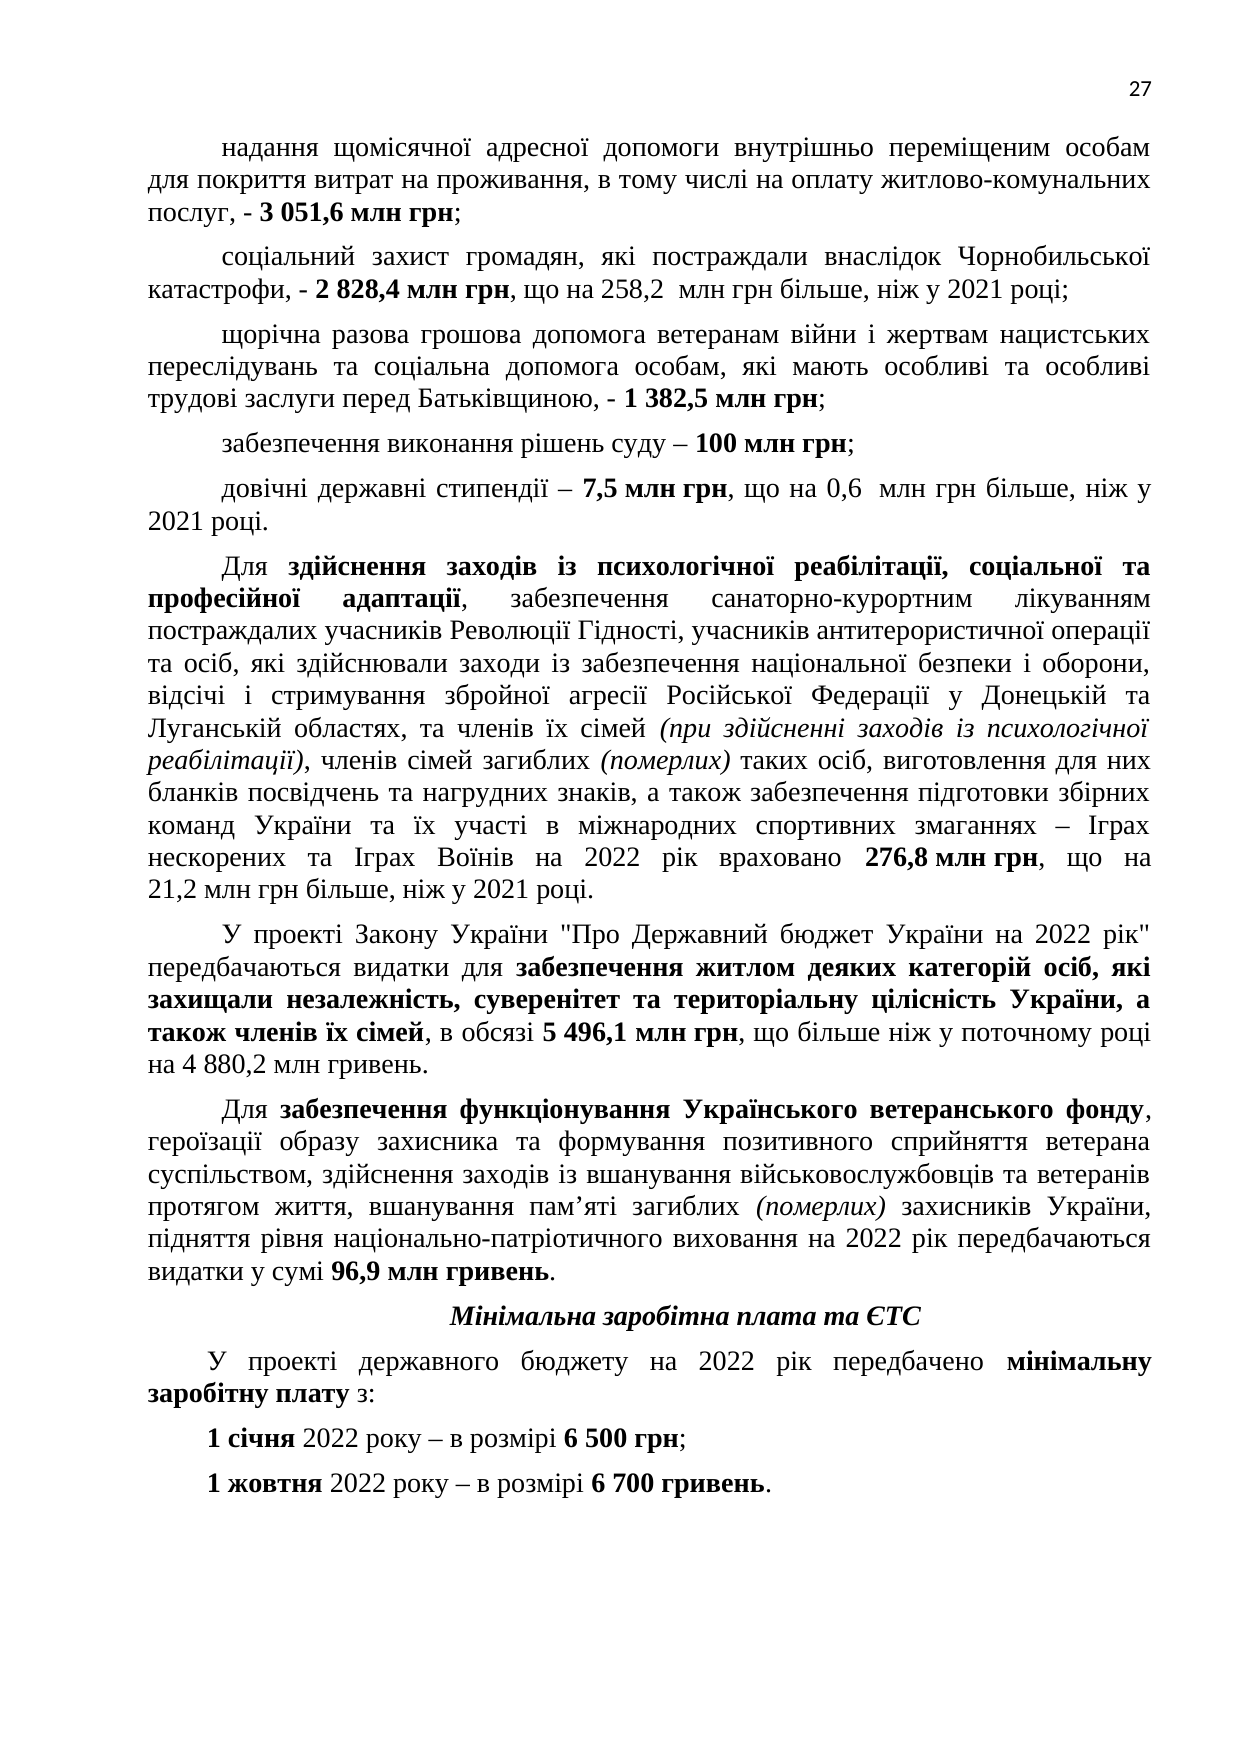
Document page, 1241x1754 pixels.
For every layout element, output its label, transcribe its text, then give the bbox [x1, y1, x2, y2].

text Для забезпечення функціонування Українського ветеранського фонду, героїзації образу захисника та формування позитивного сприйняття ветерана суспільством, здійснення заходів із вшанування військовослужбовців та ветеранів протягом життя, вшанування пам’яті загиблих (померлих) захисників України, підняття рівня національно-патріотичного виховання на 2022 рік передбачаються видатки у сумі 96,9 млн гривень. [148, 1092, 1152, 1286]
text 1 січня 2022 року – в розмірі 6 500 грн; [148, 1421, 1152, 1453]
text У проекті Закону України "Про Державний бюджет України на 2022 рік" передбачаються видатки для забезпечення житлом деяких категорій осіб, які захищали незалежність, суверенітет та територіальну цілісність України, а також членів їх сімей, в обсязі 5 496,1 млн грн, що більше ніж у поточному році на 4 880,2 млн гривень. [148, 917, 1152, 1079]
text щорічна разова грошова допомога ветеранам війни і жертвам нацистських переслідувань та соціальна допомога особам, які мають особливі та особливі трудові заслуги перед Батьківщиною, - 1 382,5 млн грн; [148, 317, 1152, 414]
text довічні державні стипендії – 7,5 млн грн, що на 0,6 млн грн більше, ніж у 2021 році. [148, 471, 1152, 536]
text забезпечення виконання рішень суду – 100 млн грн; [148, 426, 1152, 459]
text надання щомісячної адресної допомоги внутрішньо переміщеним особам для покриття витрат на проживання, в тому числі на оплату житлово-комунальних послуг, - 3 051,6 млн грн; [148, 130, 1152, 227]
text 1 жовтня 2022 року – в розмірі 6 700 гривень. [148, 1466, 1152, 1498]
text У проекті державного бюджету на 2022 рік передбачено мінімальну заробітну плату з: [148, 1344, 1152, 1408]
text соціальний захист громадян, які постраждали внаслідок Чорнобильської катастрофи, - 2 828,4 млн грн, що на 258,2 млн грн більше, ніж у 2021 році; [148, 239, 1152, 304]
text Мінімальна заробітна плата та ЄТС [148, 1299, 1152, 1331]
text Для здійснення заходів із психологічної реабілітації, соціальної та професійної адаптації, забезпечення санаторно-курортним лікуванням постраждалих учасників Революції Гідності, учасників антитерористичної операції та осіб, які здійснювали заходи із забезпечення національної безпеки і оборони, відсічі і стримування збройної агресії Російської Федерації у Донецькій та Луганській областях, та членів їх сімей (при здійсненні заходів із психологічної реабілітації), членів сімей загиблих (померлих) таких осіб, виготовлення для них бланків посвідчень та нагрудних знаків, а також забезпечення підготовки збірних команд України та їх участі в міжнародних спортивних змаганнях – Іграх нескорених та Іграх Воїнів на 2022 рік враховано 276,8 млн грн, що на 21,2 млн грн більше, ніж у 2021 році. [148, 549, 1152, 905]
